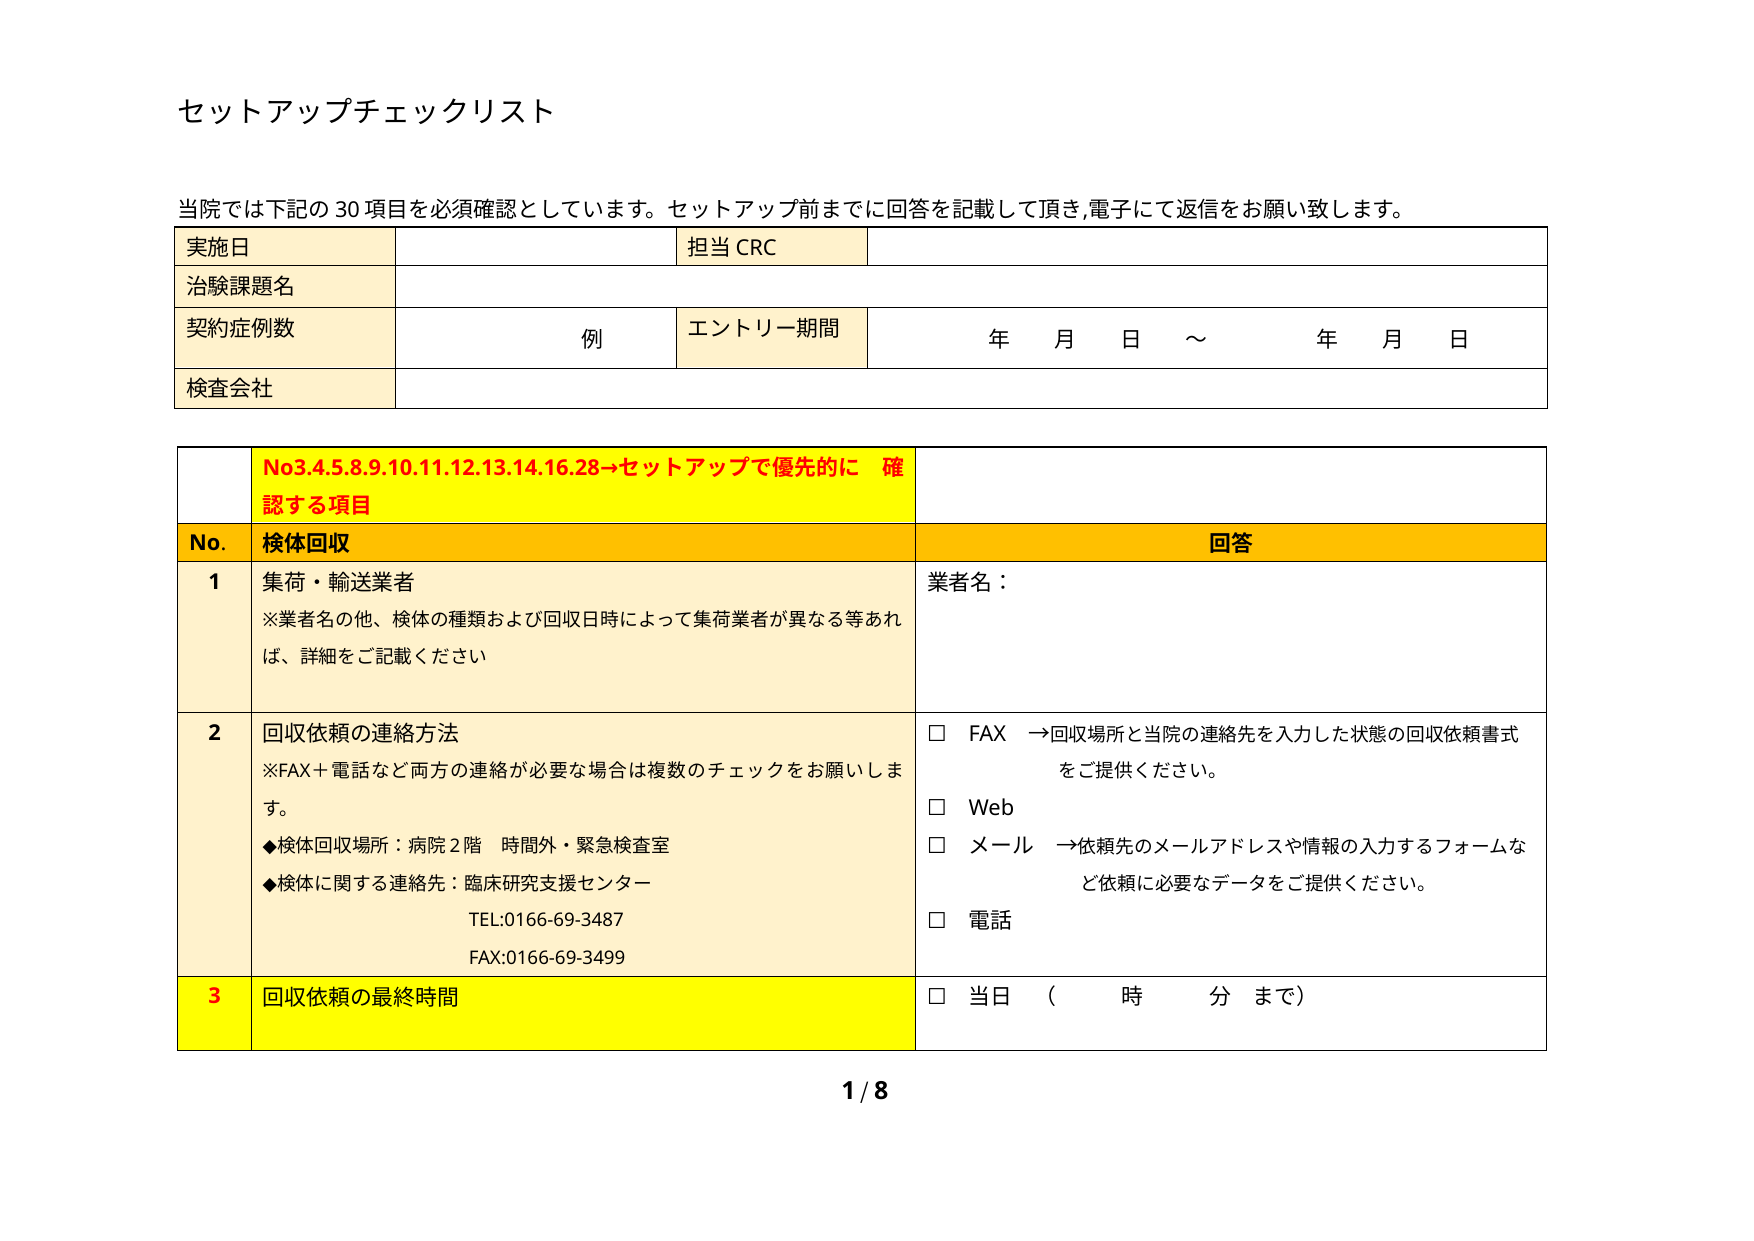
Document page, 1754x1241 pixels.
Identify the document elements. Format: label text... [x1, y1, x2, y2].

table_cell 回答 [916, 524, 1546, 561]
table_cell 業者名： [916, 562, 1546, 712]
table_cell FAX →回収場所と当院の連絡先を入力した状態の回収依頼書式をご提供ください。 Web メール →依頼先のメールアドレスや情報の入力するフォームなど依頼に必要なデータをご提供ください。 電話 [916, 713, 1546, 976]
table_cell エントリー期間 [677, 308, 867, 367]
table_cell 回収依頼の最終時間 [252, 977, 915, 1050]
table_cell 集荷・輸送業者 ※業者名の他、検体の種類および回収日時によって集荷業者が異なる等あれば、詳細をご記載ください [252, 562, 915, 712]
table_cell 回収依頼の連絡方法 ※FAX＋電話など両方の連絡が必要な場合は複数のチェックをお願いします。 ◆検体回収場所：病院2階 時間外・緊急検査室 ◆検体に関する連絡先：臨床研究支援センター TEL:0166-69-3487 FAX:0166-69-3499 [252, 713, 915, 976]
table_header 担当CRC [677, 228, 867, 265]
table_cell 例 [396, 308, 676, 367]
table_header 実施日 [175, 228, 395, 265]
table_cell 年 月 日 ～ 年 月 日 [868, 308, 1547, 367]
table_cell 検体回収 [252, 524, 915, 561]
table_header [868, 228, 1547, 265]
table_cell 治験課題名 [175, 266, 395, 307]
table_header [916, 448, 1546, 522]
table_cell [396, 266, 1547, 307]
table_cell 2 [178, 713, 251, 976]
table_cell [396, 369, 1547, 408]
table_header [178, 448, 251, 522]
table_cell 1 [178, 562, 251, 712]
table_cell 3 [178, 977, 251, 1050]
table_cell 検査会社 [175, 369, 395, 408]
table_header [396, 228, 676, 265]
table_cell No. [178, 524, 251, 561]
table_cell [916, 977, 1546, 1050]
text 当院では下記の30項目を必須確認としています。セットアップ前までに回答を記載して頂き,電子にて返信をお願い致します。 [177, 189, 1547, 226]
table_header No3.4.5.8.9.10.11.12.13.14.16.28→セットアップで優先的に 確認する項目 [252, 448, 915, 522]
table_cell 契約症例数 [175, 308, 395, 367]
